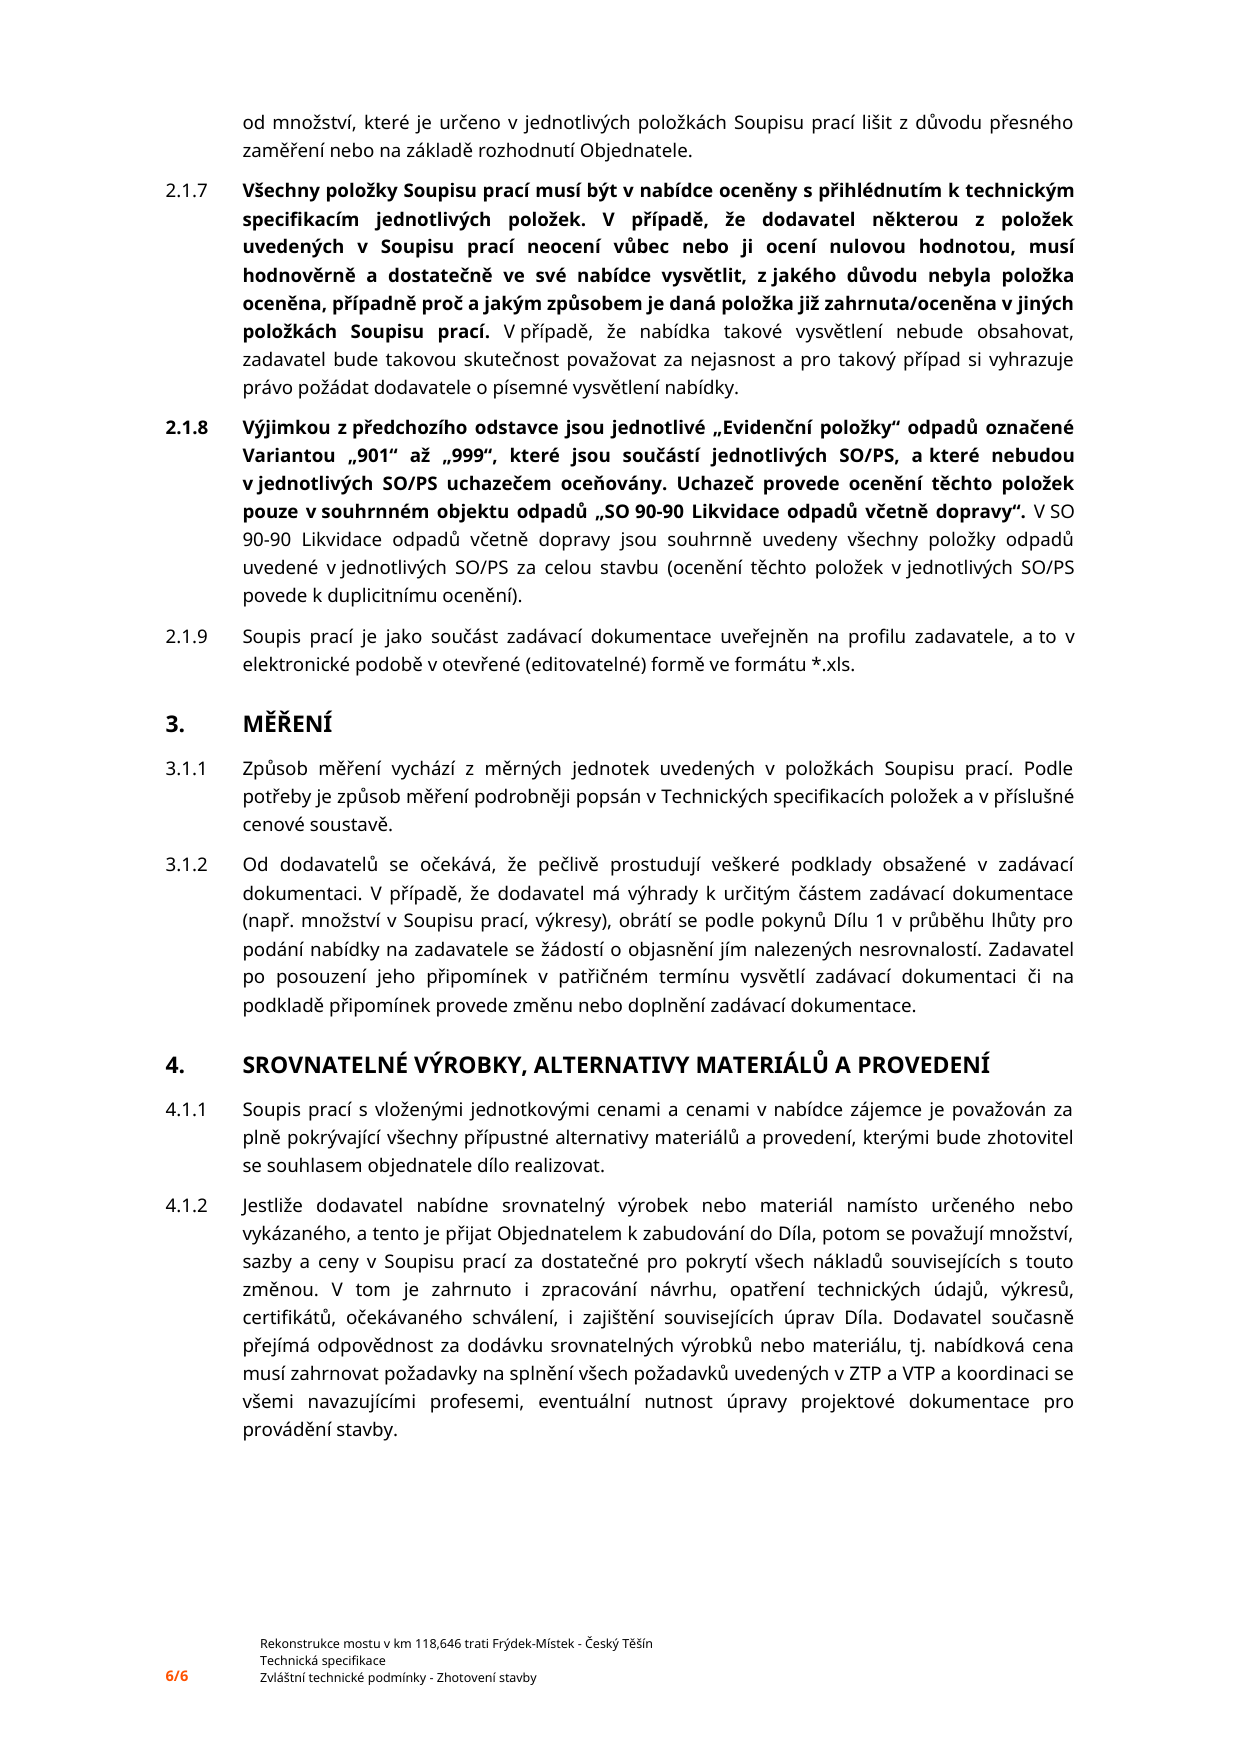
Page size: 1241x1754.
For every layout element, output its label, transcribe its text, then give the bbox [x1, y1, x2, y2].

text Jestliže dodavatel nabídne srovnatelný výrobek nebo materiál namísto určeného nebo vykázaného, a tento je přijat Objednatelem k zabudování do Díla, potom se považují množství, sazby a ceny v Soupisu prací za dostatečné pro pokrytí všech nákladů souvisejících s touto změnou. V tom je zahrnuto i zpracování návrhu, opatření technických údajů, výkresů, certifikátů, očekávaného schválení, i zajištění souvisejících úprav Díla. Dodavatel současně přejímá odpovědnost za dodávku srovnatelných výrobků nebo materiálu, tj. nabídková cena musí zahrnovat požadavky na splnění všech požadavků uvedených v ZTP a VTP a koordinaci se všemi navazujícími profesemi, eventuální nutnost úpravy projektové dokumentace pro provádění stavby. [165, 1192, 1075, 1442]
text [165, 109, 1075, 163]
text Všechny položky Soupisu prací musí být v nabídce oceněny s přihlédnutím k technickým specifikacím jednotlivých položek. V případě, že dodavatel některou z položek uvedených v Soupisu prací neocení vůbec nebo ji ocení nulovou hodnotou, musí hodnověrně a dostatečně ve své nabídce vysvětlit, z jakého důvodu nebyla položka oceněna, případně proč a jakým způsobem je daná položka již zahrnuta/oceněna v jiných položkách Soupisu prací. V případě, že nabídka takové vysvětlení nebude obsahovat, zadavatel bude takovou skutečnost považovat za nejasnost a pro takový případ si vyhrazuje právo požádat dodavatele o písemné vysvětlení nabídky. [165, 178, 1075, 399]
text Způsob měření vychází z měrných jednotek uvedených v položkách Soupisu prací. Podle potřeby je způsob měření podrobněji popsán v Technických specifikacích položek a v příslušné cenové soustavě. [165, 755, 1075, 837]
text Výjimkou z předchozího odstavce jsou jednotlivé „Evidenční položky“ odpadů označené Variantou „901“ až „999“, které jsou součástí jednotlivých SO/PS, a které nebudou v jednotlivých SO/PS uchazečem oceňovány. Uchazeč provede ocenění těchto položek pouze v souhrnném objektu odpadů „SO 90-90 Likvidace odpadů včetně dopravy“. V SO 90-90 Likvidace odpadů včetně dopravy jsou souhrnně uvedeny všechny položky odpadů uvedené v jednotlivých SO/PS za celou stavbu (ocenění těchto položek v jednotlivých SO/PS povede k duplicitnímu ocenění). [165, 414, 1075, 608]
text Soupis prací je jako součást zadávací dokumentace uveřejněn na profilu zadavatele, a to v elektronické podobě v otevřené (editovatelné) formě ve formátu *.xls. [165, 623, 1075, 677]
text SROVNATELNÉ VÝROBKY, ALTERNATIVY MATERIÁLŮ A PROVEDENÍ [165, 1049, 1075, 1080]
text Soupis prací s vloženými jednotkovými cenami a cenami v nabídce zájemce je považován za plně pokrývající všechny přípustné alternativy materiálů a provedení, kterými bude zhotovitel se souhlasem objednatele dílo realizovat. [165, 1096, 1075, 1177]
text Od dodavatelů se očekává, že pečlivě prostudují veškeré podklady obsažené v zadávací dokumentaci. V případě, že dodavatel má výhrady k určitým částem zadávací dokumentace (např. množství v Soupisu prací, výkresy), obrátí se podle pokynů Dílu 1 v průběhu lhůty pro podání nabídky na zadavatele se žádostí o objasnění jím nalezených nesrovnalostí. Zadavatel po posouzení jeho připomínek v patřičném termínu vysvětlí zadávací dokumentaci či na podkladě připomínek provede změnu nebo doplnění zadávací dokumentace. [165, 852, 1075, 1017]
text MĚŘENÍ [165, 708, 1075, 739]
